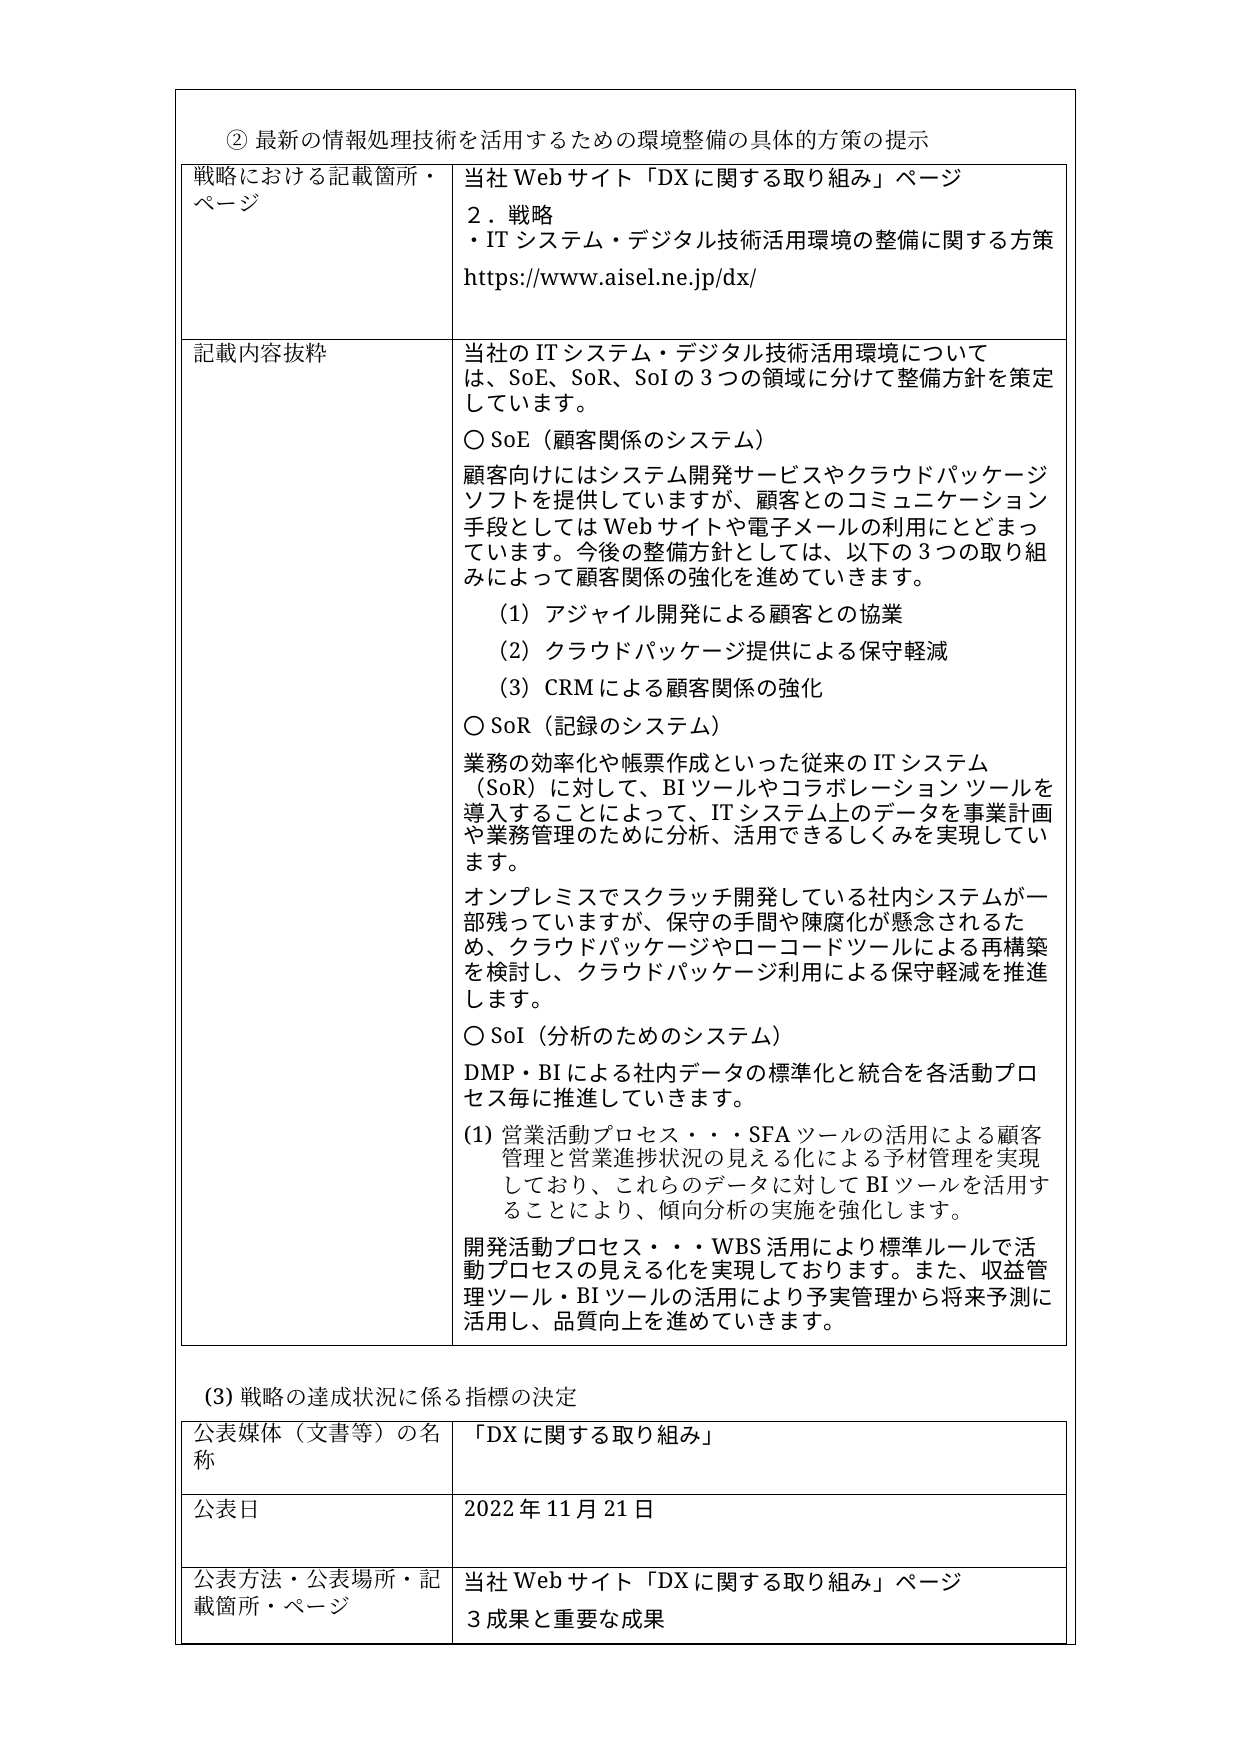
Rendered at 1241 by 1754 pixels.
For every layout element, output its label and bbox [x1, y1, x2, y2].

table_cell [176, 90, 1075, 1644]
